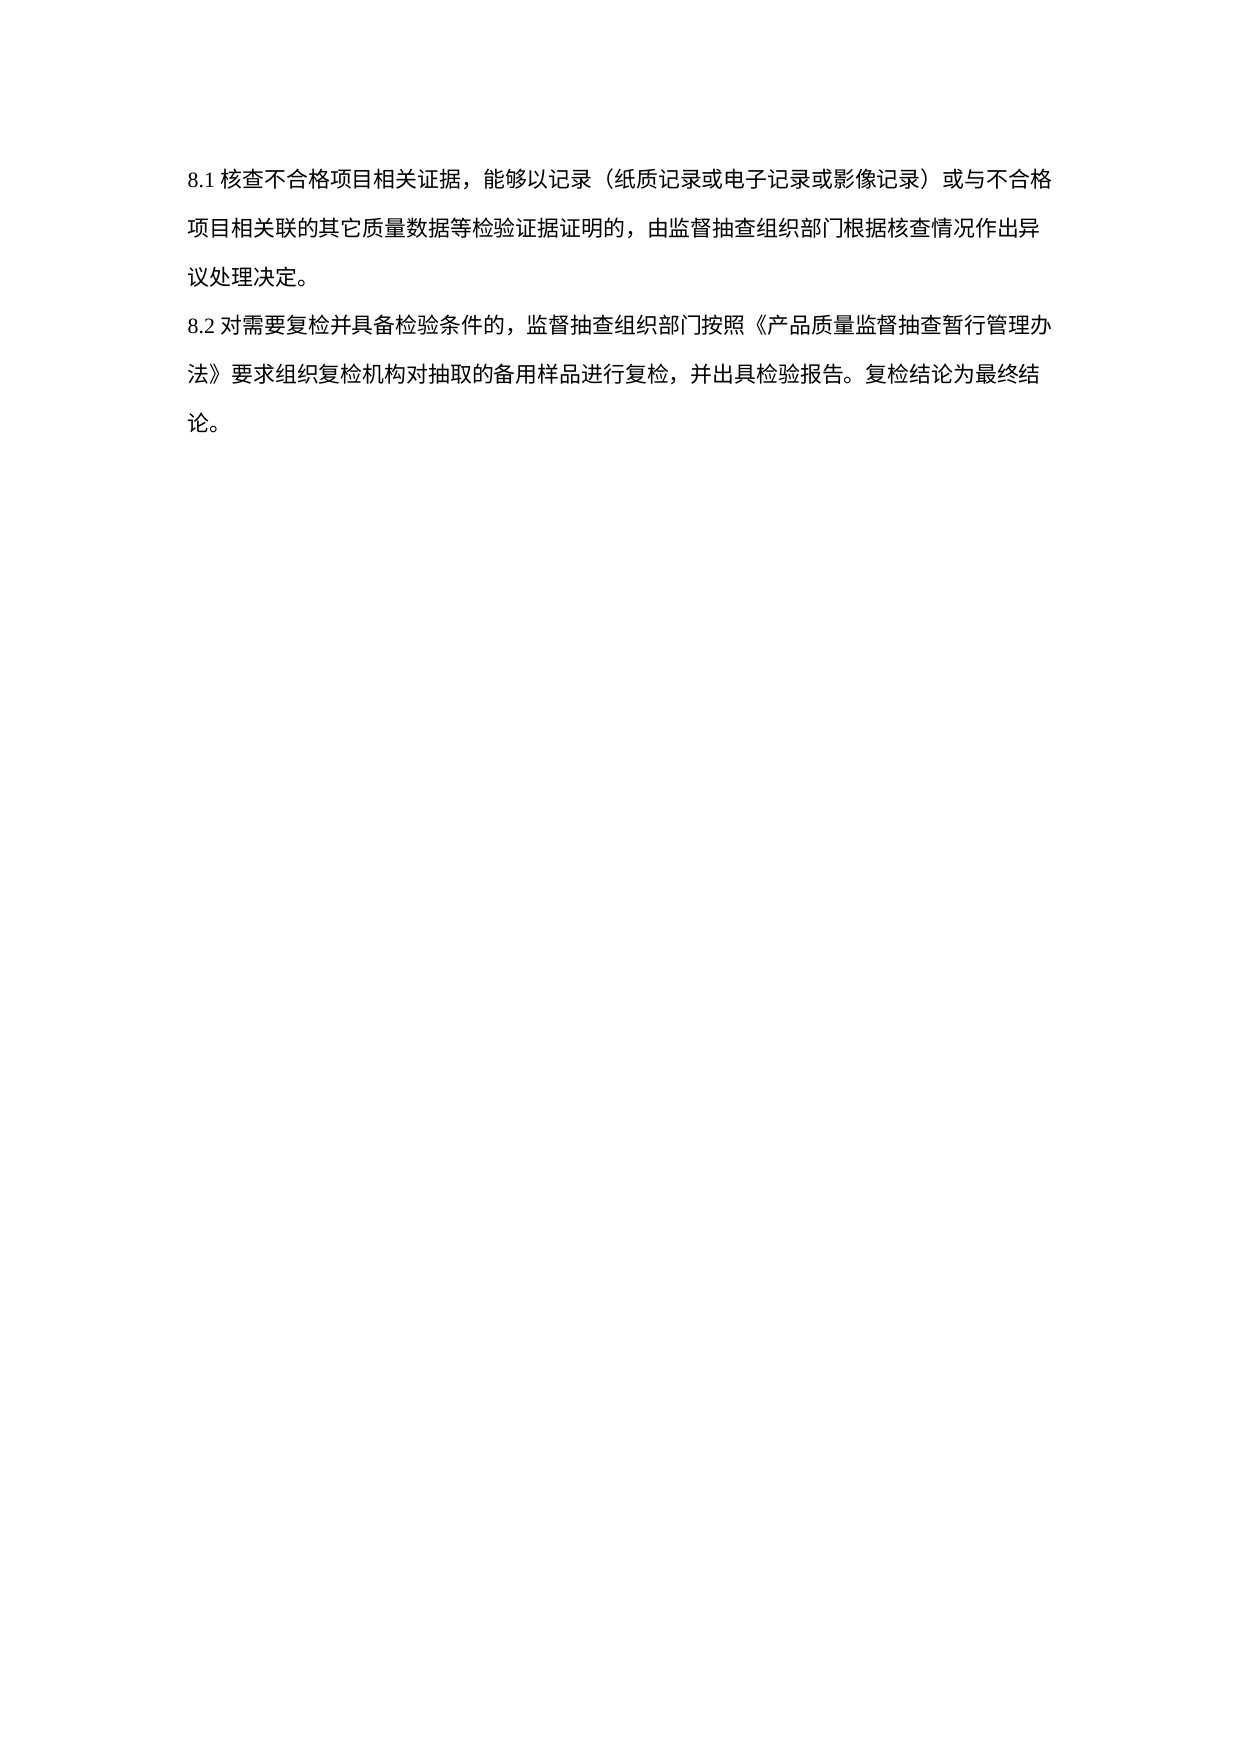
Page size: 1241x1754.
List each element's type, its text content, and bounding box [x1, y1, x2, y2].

text 8.1 核查不合格项目相关证据，能够以记录（纸质记录或电子记录或影像记录）或与不合格项目相关联的其它质量数据等检验证据证明的，由监督抽查组织部门根据核查情况作出异议处理决定。 [187, 162, 1055, 292]
text 8.2 对需要复检并具备检验条件的，监督抽查组织部门按照《产品质量监督抽查暂行管理办法》要求组织复检机构对抽取的备用样品进行复检，并出具检验报告。复检结论为最终结论。 [187, 308, 1055, 438]
